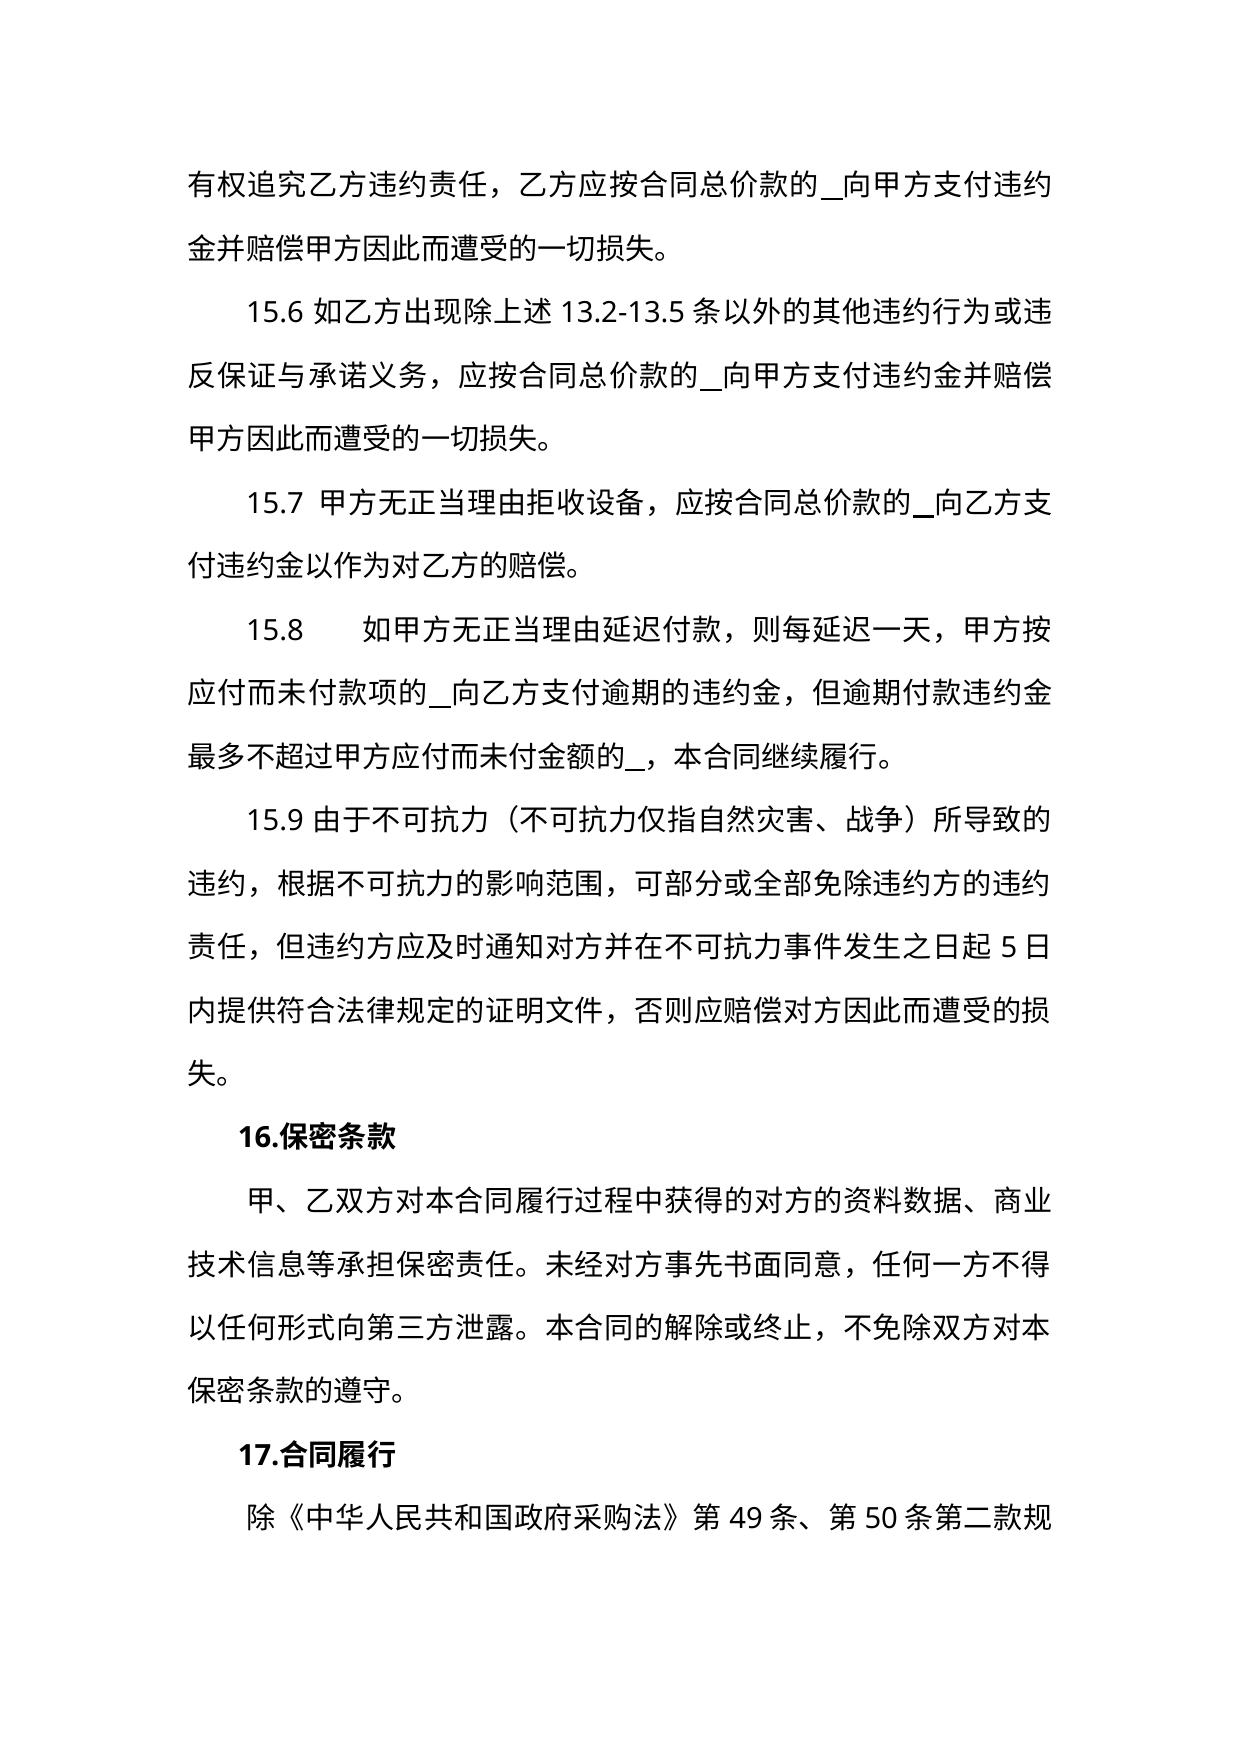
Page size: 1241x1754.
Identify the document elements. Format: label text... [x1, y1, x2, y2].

text 15.5 保修期内，如乙方未按本合同约定提供保修服务，由甲方有权追究乙方违约责任，乙方应按合同总价款的 向甲方支付违约金并赔偿甲方因此而遭受的一切损失。 [187, 162, 1053, 268]
text 15.9 由于不可抗力（不可抗力仅指自然灾害、战争）所导致的违约，根据不可抗力的影响范围，可部分或全部免除违约方的违约责任，但违约方应及时通知对方并在不可抗力事件发生之日起5日内提供符合法律规定的证明文件，否则应赔偿对方因此而遭受的损失。 [187, 797, 1053, 1093]
text 17.合同履行 [187, 1431, 1053, 1474]
text 甲、乙双方对本合同履行过程中获得的对方的资料数据、商业技术信息等承担保密责任。未经对方事先书面同意，任何一方不得以任何形式向第三方泄露。本合同的解除或终止，不免除双方对本保密条款的遵守。 [187, 1178, 1053, 1410]
text 15.7 甲方无正当理由拒收设备，应按合同总价款的 向乙方支付违约金以作为对乙方的赔偿。 [187, 479, 1053, 585]
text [187, 1495, 1053, 1537]
text 16.保密条款 [187, 1114, 1053, 1156]
text 15.8 如甲方无正当理由延迟付款，则每延迟一天，甲方按应付而未付款项的 向乙方支付逾期的违约金，但逾期付款违约金最多不超过甲方应付而未付金额的 ，本合同继续履行。 [187, 606, 1053, 776]
text 15.6 如乙方出现除上述13.2-13.5条以外的其他违约行为或违反保证与承诺义务，应按合同总价款的 向甲方支付违约金并赔偿甲方因此而遭受的一切损失。 [187, 289, 1053, 458]
